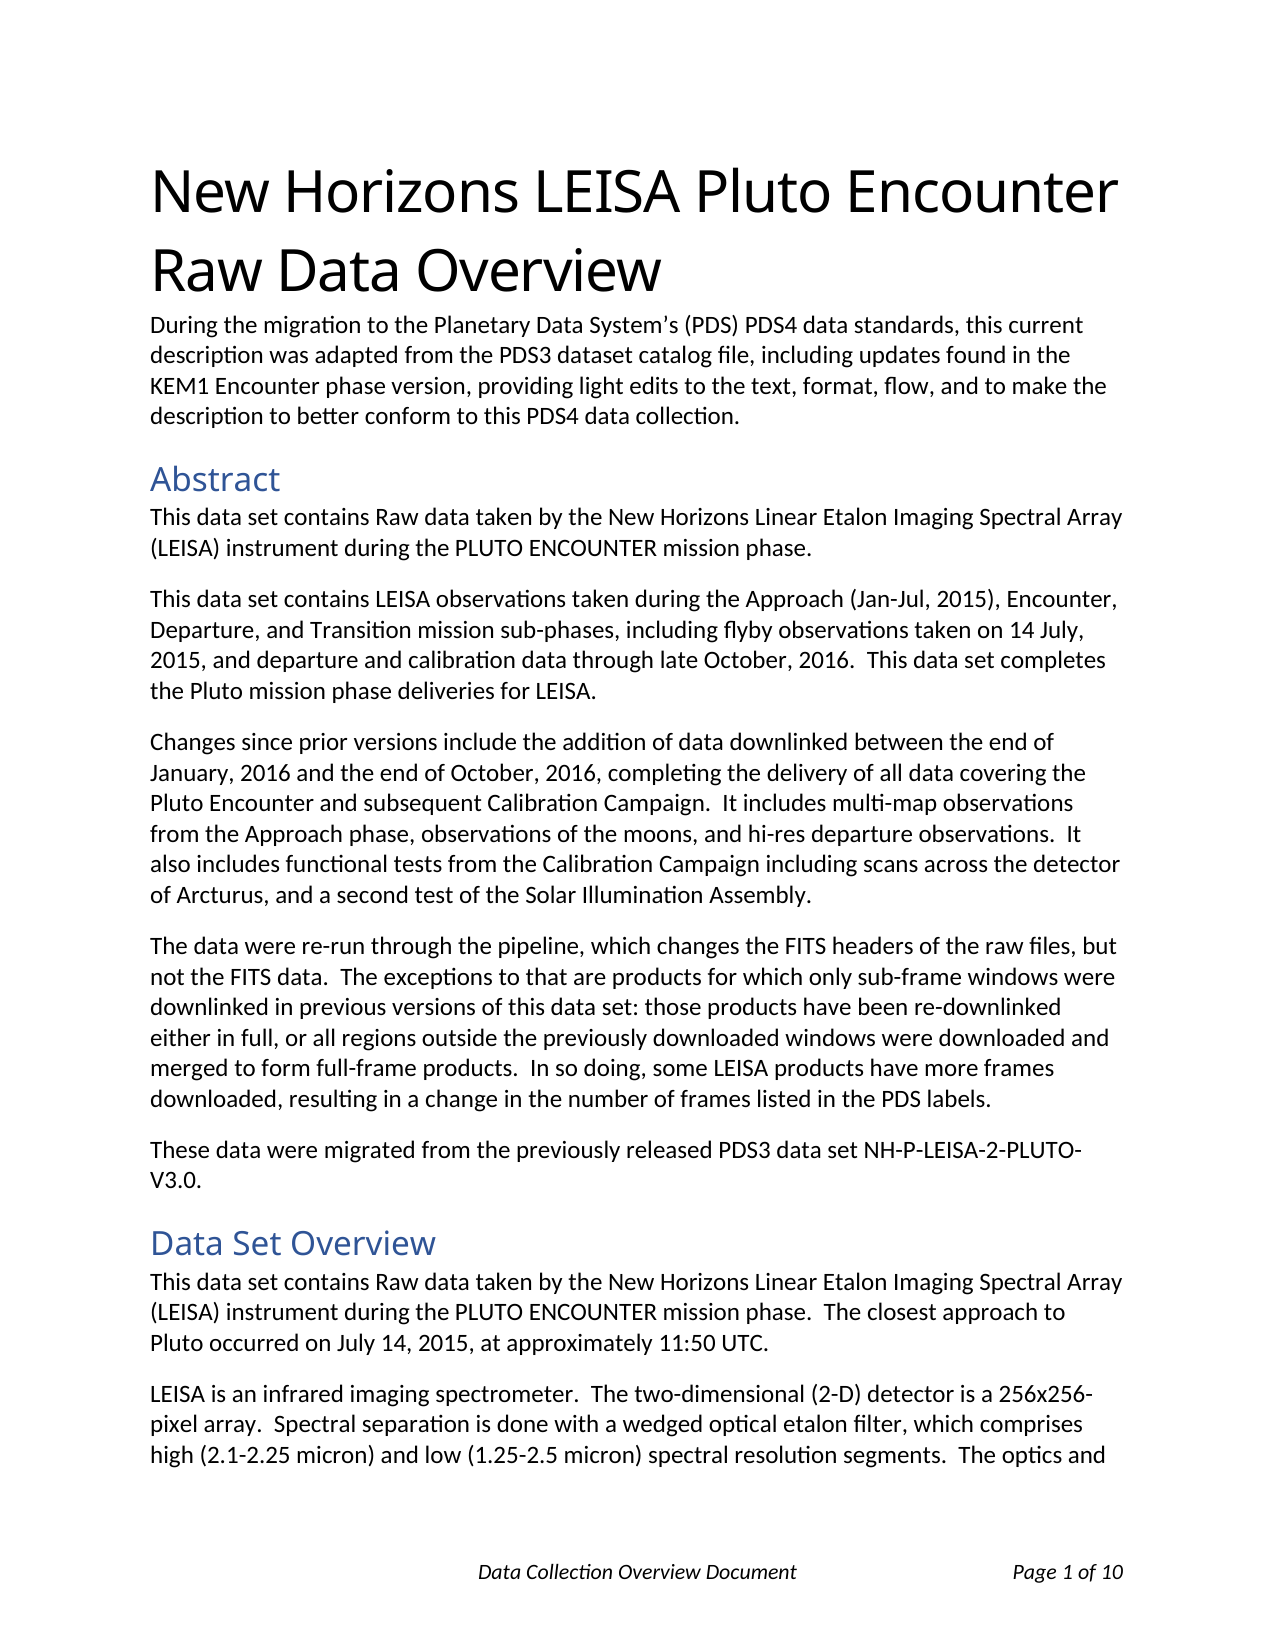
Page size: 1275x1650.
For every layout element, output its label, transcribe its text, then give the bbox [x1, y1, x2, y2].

subtitle Abstract [150, 456, 1125, 501]
text This data set contains Raw data taken by the New Horizons Linear Etalon Imaging Spectral Array (LEISA) instrument during the PLUTO ENCOUNTER mission phase. [150, 501, 1125, 562]
subtitle Data Set Overview [150, 1220, 1125, 1266]
text This data set contains Raw data taken by the New Horizons Linear Etalon Imaging Spectral Array (LEISA) instrument during the PLUTO ENCOUNTER mission phase. The closest approach to Pluto occurred on July 14, 2015, at approximately 11:50 UTC. [150, 1266, 1125, 1357]
text During the migration to the Planetary Data System’s (PDS) PDS4 data standards, this current description was adapted from the PDS3 dataset catalog file, including updates found in the KEM1 Encounter phase version, providing light edits to the text, format, flow, and to make the description to better conform to this PDS4 data collection. [150, 309, 1125, 431]
text The data were re-run through the pipeline, which changes the FITS headers of the raw files, but not the FITS data. The exceptions to that are products for which only sub-frame windows were downlinked in previous versions of this data set: those products have been re-downlinked either in full, or all regions outside the previously downloaded windows were downloaded and merged to form full-frame products. In so doing, some LEISA products have more frames downloaded, resulting in a change in the number of frames listed in the PDS labels. [150, 930, 1125, 1113]
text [150, 1378, 1125, 1469]
text These data were migrated from the previously released PDS3 data set NH-P-LEISA-2-PLUTO-V3.0. [150, 1134, 1125, 1195]
text This data set contains LEISA observations taken during the Approach (Jan-Jul, 2015), Encounter, Departure, and Transition mission sub-phases, including flyby observations taken on 14 July, 2015, and departure and calibration data through late October, 2016. This data set completes the Pluto mission phase deliveries for LEISA. [150, 583, 1125, 705]
text Changes since prior versions include the addition of data downlinked between the end of January, 2016 and the end of October, 2016, completing the delivery of all data covering the Pluto Encounter and subsequent Calibration Campaign. It includes multi-map observations from the Approach phase, observations of the moons, and hi-res departure observations. It also includes functional tests from the Calibration Campaign including scans across the detector of Arcturus, and a second test of the Solar Illumination Assembly. [150, 726, 1125, 909]
title New Horizons LEISA Pluto Encounter Raw Data Overview [150, 150, 1125, 309]
